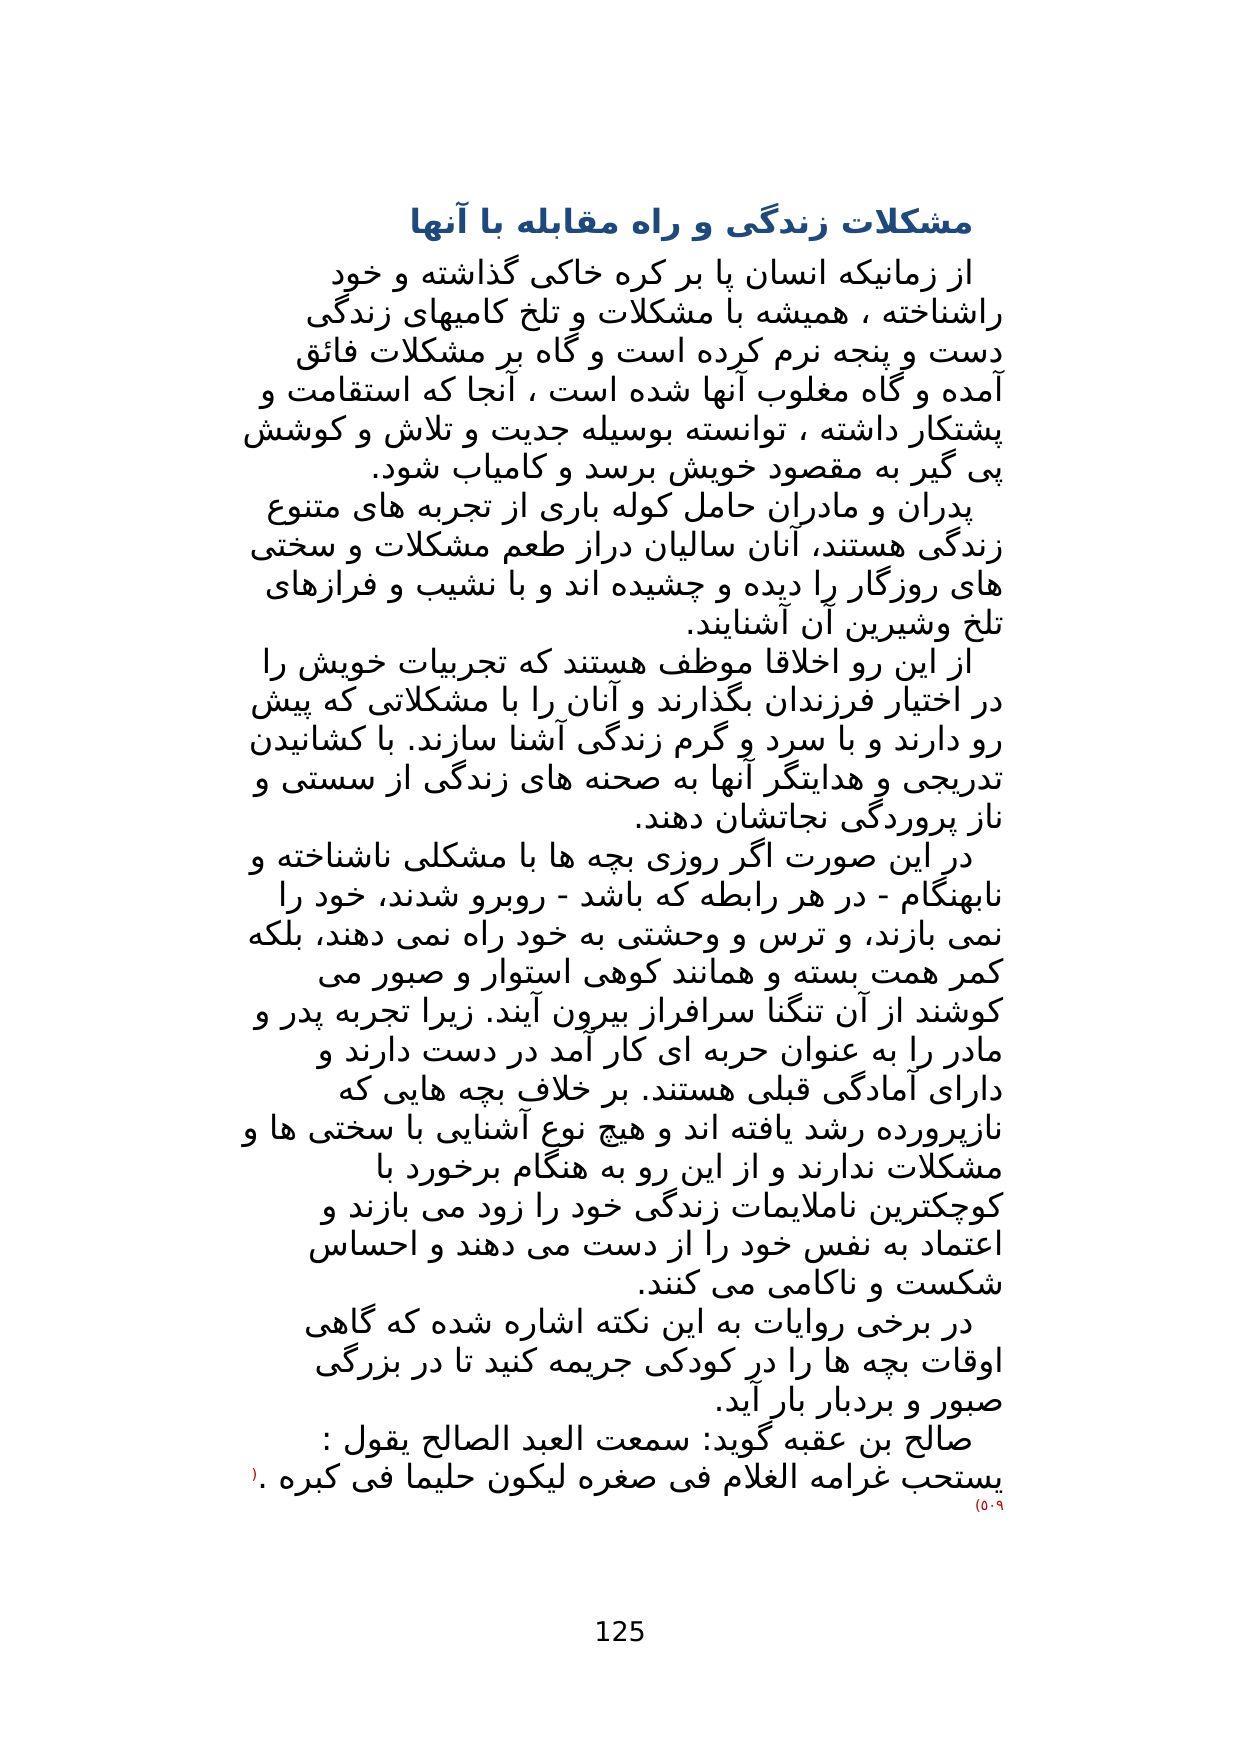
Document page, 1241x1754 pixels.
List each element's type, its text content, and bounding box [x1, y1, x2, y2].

text در اين صورت اگر روزى بچه ها با مشكلى ناشناخته و نابهنگام - در هر رابطه كه باشد - روبرو شدند، خود را نمى بازند، و ترس و وحشتى به خود راه نمى دهند، بلكه كمر همت بسته و همانند كوهى استوار و صبور مى كوشند از آن تنگنا سرافراز بيرون آيند. زيرا تجربه پدر و مادر را به عنوان حربه اى كار آمد در دست دارند و داراى آمادگى قبلى هستند. بر خلاف بچه هايى كه نازپرورده رشد يافته اند و هيچ نوع آشنايى با سختى ها و مشكلات ندارند و از اين رو به هنگام برخورد با كوچكترين ناملايمات زندگى خود را زود مى بازند و اعتماد به نفس خود را از دست مى دهند و احساس شكست و ناكامى مى كنند. [236, 836, 1004, 1303]
text از زمانيكه انسان پا بر كره خاكى گذاشته و خود راشناخته ، هميشه با مشكلات و تلخ كاميهاى زندگى دست و پنجه نرم كرده است و گاه بر مشكلات فائق آمده و گاه مغلوب آنها شده است ، آنجا كه استقامت و پشتكار داشته ، توانسته بوسيله جديت و تلاش و كوشش پى گير به مقصود خويش برسد و كامياب شود. [236, 253, 1004, 487]
text از اين رو اخلاقا موظف هستند كه تجربيات خويش را در اختيار فرزندان بگذارند و آنان را با مشكلاتى كه پيش رو دارند و با سرد و گرم زندگى آشنا سازند. با كشانيدن تدريجى و هدايتگر آنها به صحنه هاى زندگى از سستى و ناز پروردگى نجاتشان دهند. [236, 642, 1004, 836]
text پدران و مادران حامل كوله بارى از تجربه هاى متنوع زندگى هستند، آنان ساليان دراز طعم مشكلات و سختى هاى روزگار را ديده و چشيده اند و با نشيب و فرازهاى تلخ وشيرين آن آشنايند. [236, 487, 1004, 642]
subtitle مشكلات زندگى و راه مقابله با آنها [236, 202, 1004, 241]
text صالح بن عقبه گويد: سمعت العبد الصالح يقول : يستحب غرامه الغلام فى صغره ليكون حليما فى كبره .(٥٠٩) [236, 1419, 1004, 1526]
text در برخى روايات به اين نكته اشاره شده كه گاهى اوقات بچه ها را در كودكى جريمه كنيد تا در بزرگى صبور و بردبار بار آيد. [236, 1303, 1004, 1419]
